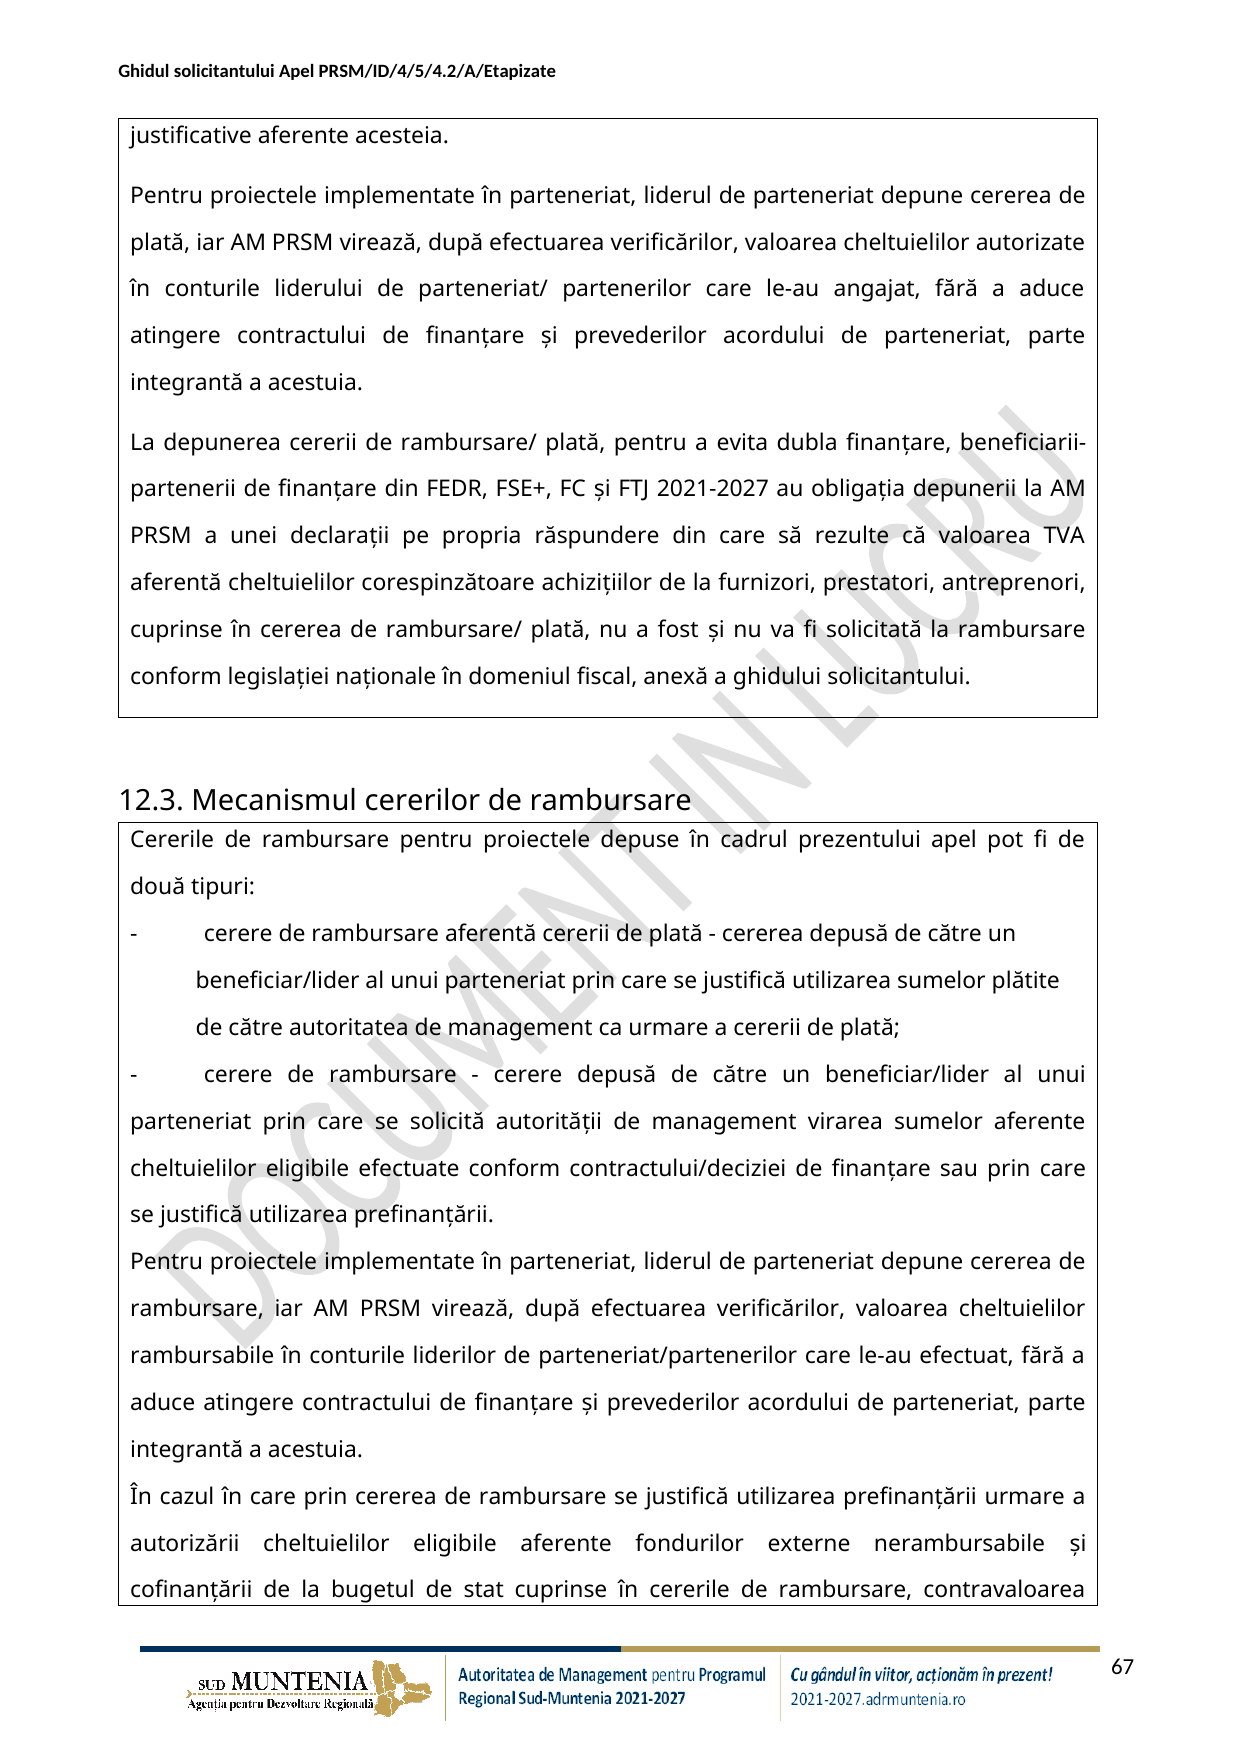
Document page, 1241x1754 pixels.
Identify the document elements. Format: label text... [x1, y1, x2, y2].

picture [140, 1646, 1100, 1721]
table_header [119, 823, 1097, 1604]
subtitle 12.3. Mecanismul cererilor de rambursare [118, 779, 1134, 819]
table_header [119, 119, 1097, 717]
